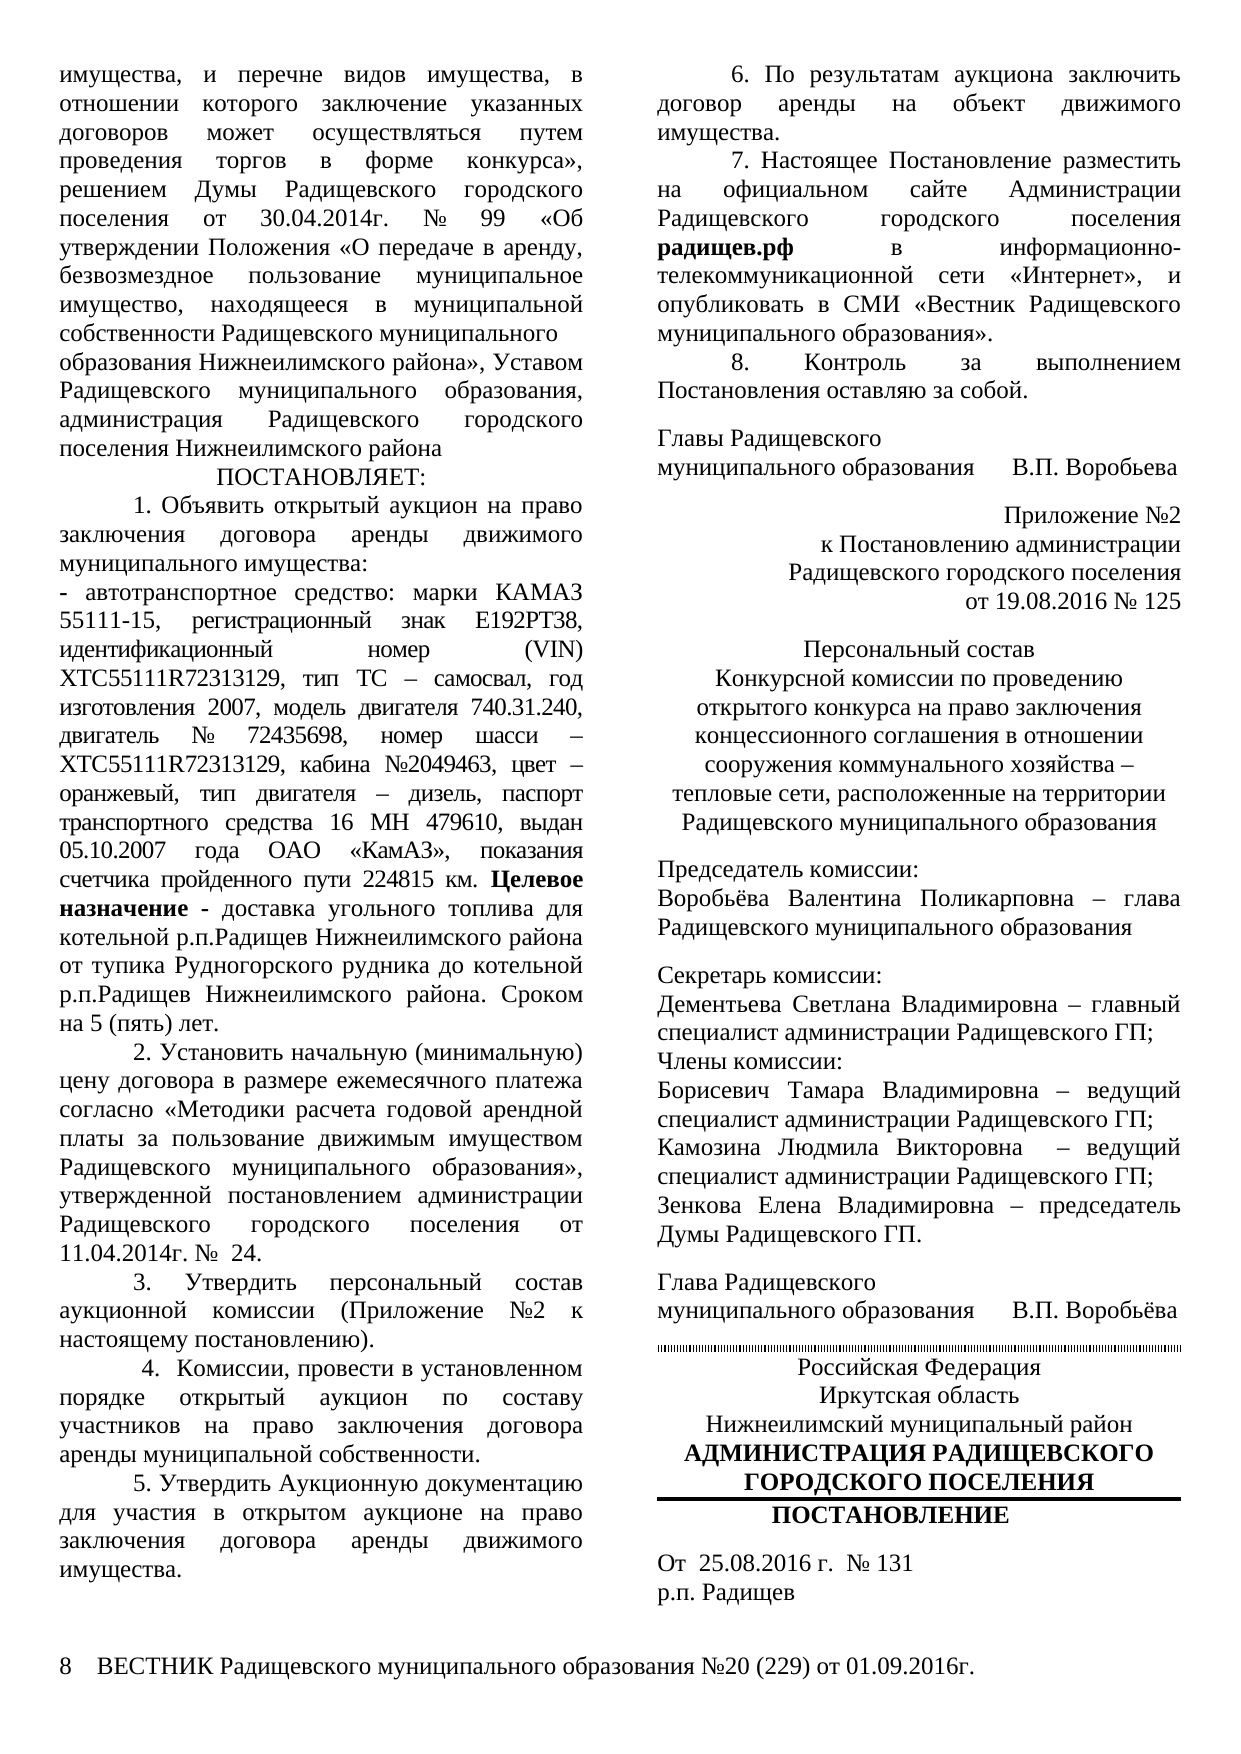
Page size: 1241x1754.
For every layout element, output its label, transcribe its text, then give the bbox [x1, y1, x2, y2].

text Воробьёва Валентина Поликарповна – глава Радищевского муниципального образования [657, 883, 1181, 941]
text Члены комиссии: [657, 1046, 1181, 1075]
text 2. Установить начальную (минимальную) цену договора в размере ежемесячного платежа согласно «Методики расчета годовой арендной платы за пользование движимым имуществом Радищевского муниципального образования», утвержденной постановлением администрации Радищевского городского поселения от 11.04.2014г. № 24. [59, 1037, 583, 1267]
text муниципального образования В.П. Воробьева [657, 452, 1181, 481]
text Нижнеилимский муниципальный район [657, 1409, 1181, 1438]
text Камозина Людмила Викторовна – ведущий специалист администрации Радищевского ГП; [657, 1132, 1181, 1190]
text Радищевского муниципального образования [657, 807, 1181, 835]
text 4. Комиссии, провести в установленном порядке открытый аукцион по составу участников на право заключения договора аренды муниципальной собственности. [59, 1353, 583, 1468]
text ПОСТАНОВЛЕНИЕ [657, 1501, 1181, 1529]
text 3. Утвердить персональный состав аукционной комиссии (Приложение №2 к настоящему постановлению). [59, 1267, 583, 1353]
text Борисевич Тамара Владимировна – ведущий специалист администрации Радищевского ГП; [657, 1075, 1181, 1132]
text Глава Радищевского [657, 1267, 1181, 1295]
text к Постановлению администрации Радищевского городского поселения [657, 529, 1181, 586]
text Конкурсной комиссии по проведению открытого конкурса на право заключения концессионного соглашения в отношении сооружения коммунального хозяйства – тепловые сети, расположенные на территории [657, 663, 1181, 807]
text муниципального образования В.П. Воробьёва [657, 1295, 1181, 1324]
text 6. По результатам аукциона заключить договор аренды на объект движимого имущества. [657, 59, 1181, 145]
text 7. Настоящее Постановление разместить на официальном сайте Администрации Радищевского городского поселения радищев.рф в информационно-телекоммуникационной сети «Интернет», и опубликовать в СМИ «Вестник Радищевского муниципального образования». [657, 145, 1181, 347]
text ПОСТАНОВЛЯЕТ: [59, 462, 583, 490]
text Российская Федерация [657, 1352, 1181, 1380]
text Дементьева Светлана Владимировна – главный специалист администрации Радищевского ГП; [657, 989, 1181, 1046]
text АДМИНИСТРАЦИЯ РАДИЩЕВСКОГО ГОРОДСКОГО ПОСЕЛЕНИЯ [657, 1438, 1181, 1497]
text Председатель комиссии: [657, 854, 1181, 883]
text от 19.08.2016 № 125 [657, 586, 1181, 615]
text Приложение №2 [657, 500, 1181, 529]
text - автотранспортное средство: марки КАМАЗ 55111-15, регистрационный знак Е192РТ38, идентификационный номер (VIN) XTC55111R72313129, тип ТС – самосвал, год изготовления 2007, модель двигателя 740.31.240, двигатель № 72435698, номер шасси – XTC55111R72313129, кабина №2049463, цвет – оранжевый, тип двигателя – дизель, паспорт транспортного средства 16 МН 479610, выдан 05.10.2007 года ОАО «КамАЗ», показания счетчика пройденного пути 224815 км. Целевое назначение - доставка угольного топлива для котельной р.п.Радищев Нижнеилимского района от тупика Рудногорского рудника до котельной р.п.Радищев Нижнеилимского района. Сроком на 5 (пять) лет. [59, 577, 583, 1037]
text 8. Контроль за выполнением Постановления оставляю за собой. [657, 347, 1181, 404]
text Персональный состав [657, 634, 1181, 663]
subtitle 1. Объявить открытый аукцион на право заключения договора аренды движимого муниципального имущества: [59, 490, 583, 577]
text Секретарь комиссии: [657, 960, 1181, 989]
text От 25.08.2016 г. № 131 [657, 1548, 1181, 1577]
text Главы Радищевского [657, 423, 1181, 452]
text 5. Утвердить Аукционную документацию для участия в открытом аукционе на право заключения договора аренды движимого имущества. [59, 1468, 583, 1583]
text Зенкова Елена Владимировна – председатель Думы Радищевского ГП. [657, 1190, 1181, 1247]
text Иркутская область [657, 1380, 1181, 1409]
text р.п. Радищев [657, 1577, 1181, 1606]
text образования Нижнеилимского района», Уставом Радищевского муниципального образования, администрация Радищевского городского поселения Нижнеилимского района [59, 347, 583, 462]
